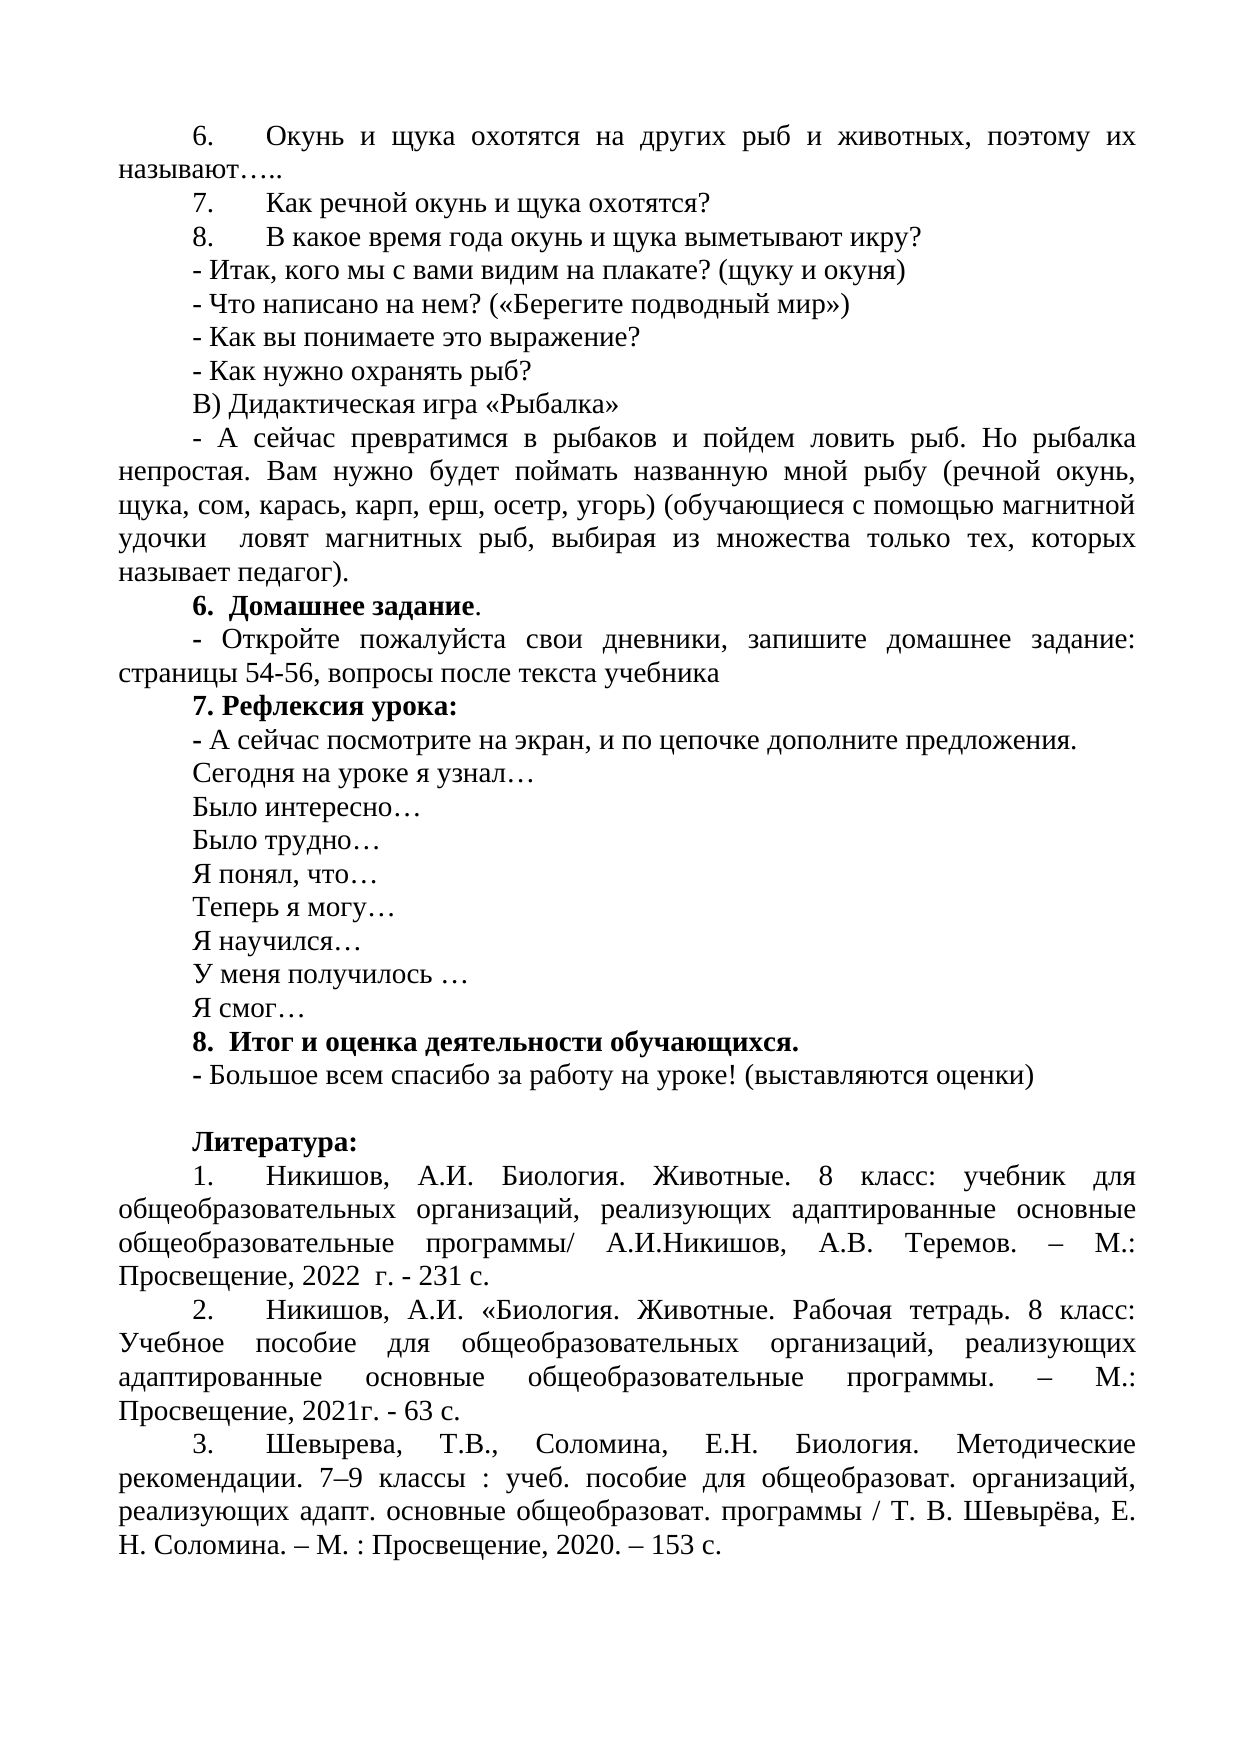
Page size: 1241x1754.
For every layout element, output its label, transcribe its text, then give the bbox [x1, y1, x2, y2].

list Шевырева, Т.В., Соломина, Е.Н. Биология. Методические рекомендации. 7–9 классы : учеб. пособие для общеобразоват. организаций, реализующих адапт. основные общеобразоват. программы / Т. В. Шевырёва, Е. Н. Соломина. – М. : Просвещение, 2020. – 153 с. [118, 1426, 1137, 1560]
text Я смог… [118, 990, 1137, 1024]
text Сегодня на уроке я узнал… [118, 755, 1137, 789]
text - А сейчас посмотрите на экран, и по цепочке дополните предложения. [118, 722, 1137, 755]
text - Как вы понимаете это выражение? [118, 319, 1137, 353]
text Я понял, что… [118, 856, 1137, 889]
list Никишов, А.И. «Биология. Животные. Рабочая тетрадь. 8 класс: Учебное пособие для общеобразовательных организаций, реализующих адаптированные основные общеобразовательные программы. – М.: Просвещение, 2021г. - 63 с. [118, 1292, 1137, 1426]
text - Откройте пожалуйста свои дневники, запишите домашнее задание: страницы 54-56, вопросы после текста учебника [118, 621, 1137, 688]
text - Итак, кого мы с вами видим на плакате? (щуку и окуня) [118, 252, 1137, 286]
text У меня получилось … [118, 957, 1137, 990]
list Как речной окунь и щука охотятся? [118, 185, 1137, 219]
text Литература: [118, 1124, 1137, 1158]
list Никишов, А.И. Биология. Животные. 8 класс: учебник для общеобразовательных организаций, реализующих адаптированные основные общеобразовательные программы/ А.И.Никишов, А.В. Теремов. – М.: Просвещение, 2022 г. - 231 с. [118, 1158, 1137, 1292]
text Было интересно… [118, 789, 1137, 822]
list Окунь и щука охотятся на других рыб и животных, поэтому их называют….. [118, 118, 1137, 185]
text - Что написано на нем? («Берегите подводный мир») [118, 286, 1137, 319]
text 6. Домашнее задание. [118, 588, 1137, 621]
text Теперь я могу… [118, 889, 1137, 923]
text - А сейчас превратимся в рыбаков и пойдем ловить рыб. Но рыбалка непростая. Вам нужно будет поймать названную мной рыбу (речной окунь, щука, сом, карась, карп, ерш, осетр, угорь) (обучающиеся с помощью магнитной удочки ловят магнитных рыб, выбирая из множества только тех, которых называет педагог). [118, 420, 1137, 588]
text Было трудно… [118, 822, 1137, 856]
list - Большое всем спасибо за работу на уроке! (выставляются оценки) [118, 1057, 1137, 1091]
text Я научился… [118, 923, 1137, 957]
text - Как нужно охранять рыб? [118, 353, 1137, 386]
list В какое время года окунь и щука выметывают икру? [118, 219, 1137, 252]
list Итог и оценка деятельности обучающихся. [118, 1024, 1137, 1057]
text В) Дидактическая игра «Рыбалка» [118, 386, 1137, 420]
list Рефлексия урока: [118, 688, 1137, 722]
